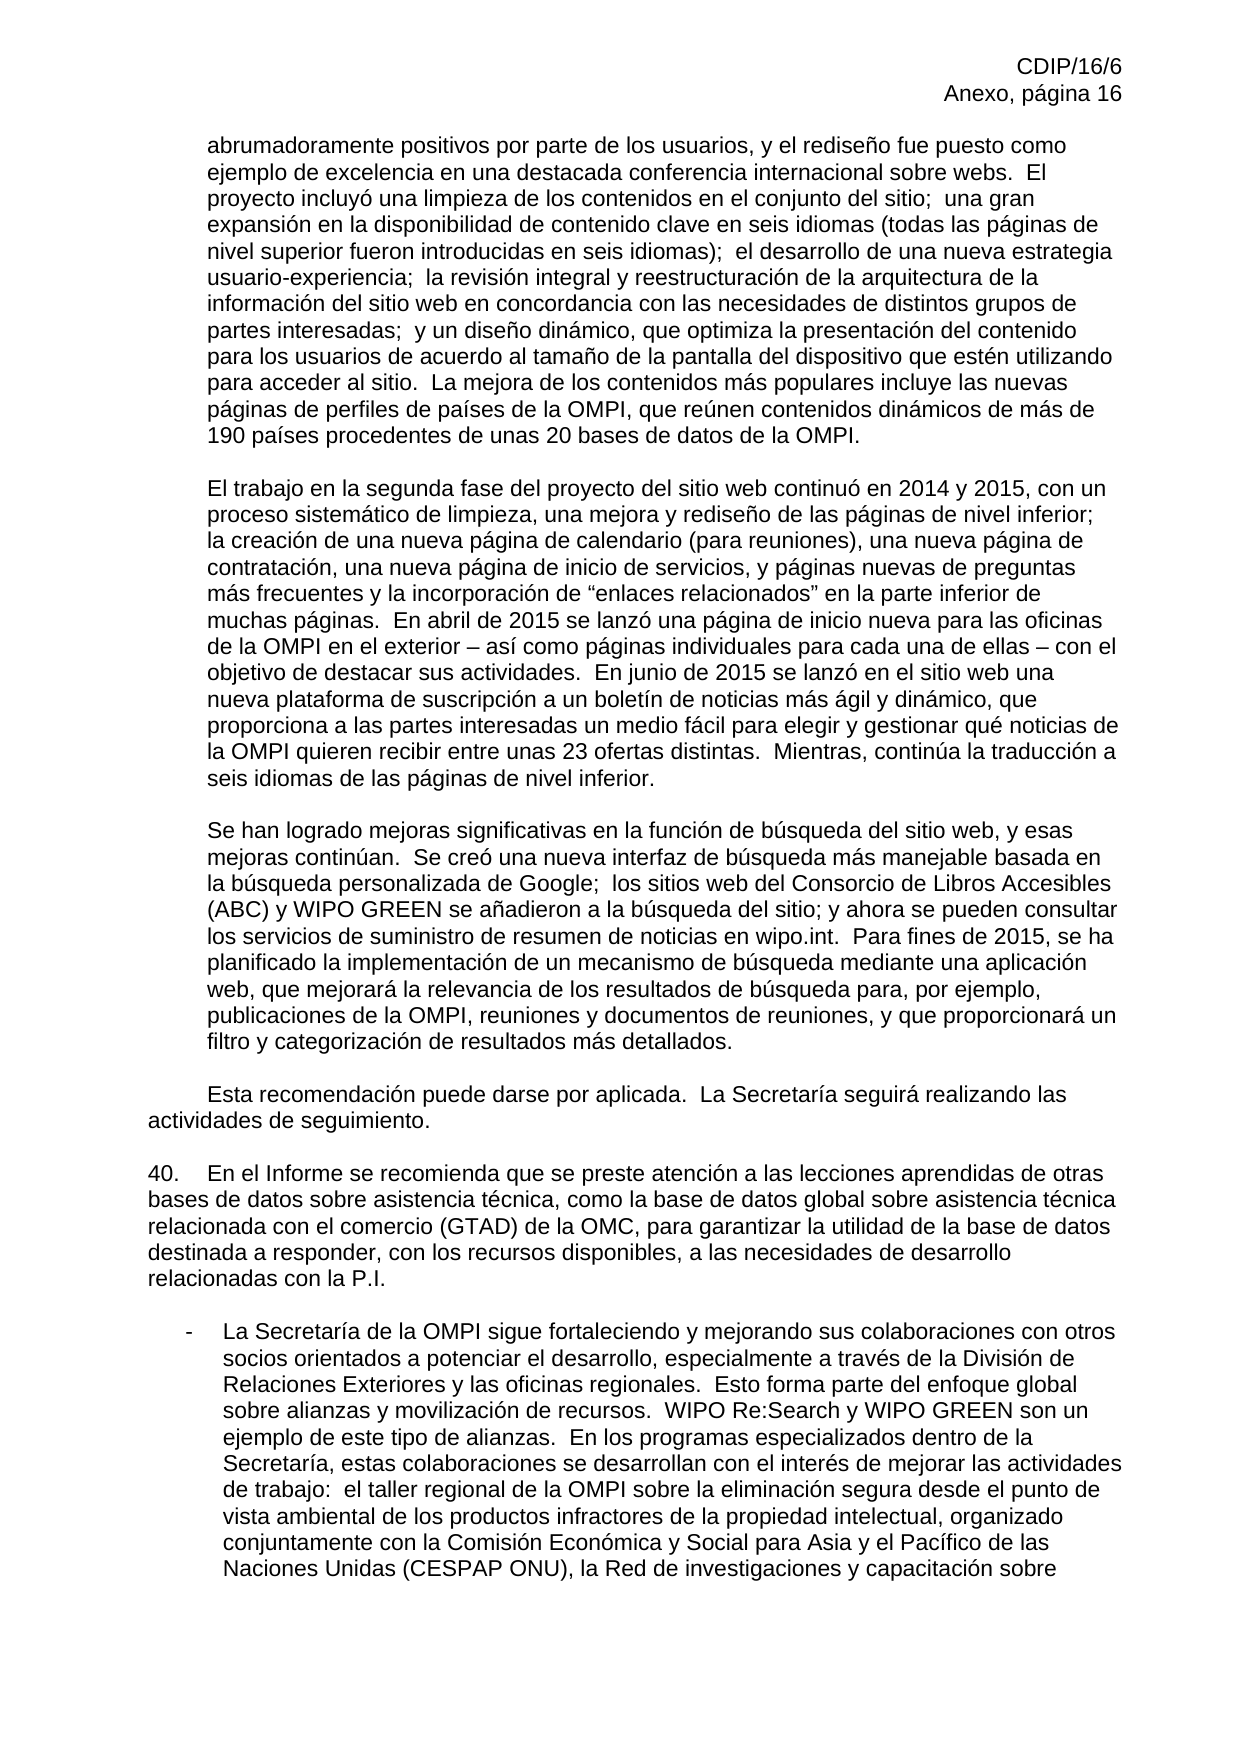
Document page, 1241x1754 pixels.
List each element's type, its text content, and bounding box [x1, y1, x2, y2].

text Esta recomendación puede darse por aplicada. La Secretaría seguirá realizando las actividades de seguimiento. [148, 1081, 1122, 1134]
list La Secretaría de la OMPI sigue fortaleciendo y mejorando sus colaboraciones con otros socios orientados a potenciar el desarrollo, especialmente a través de la División de Relaciones Exteriores y las oficinas regionales. Esto forma parte del enfoque global sobre alianzas y movilización de recursos. WIPO Re:Search y WIPO GREEN son un ejemplo de este tipo de alianzas. En los programas especializados dentro de la Secretaría, estas colaboraciones se desarrollan con el interés de mejorar las actividades de trabajo: el taller regional de la OMPI sobre la eliminación segura desde el punto de vista ambiental de los productos infractores de la propiedad intelectual, organizado conjuntamente con la Comisión Económica y Social para Asia y el Pacífico de las Naciones Unidas (CESPAP ONU), la Red de investigaciones y capacitación sobre [185, 1318, 1122, 1582]
text El trabajo en la segunda fase del proyecto del sitio web continuó en 2014 y 2015, con un proceso sistemático de limpieza, una mejora y rediseño de las páginas de nivel inferior; la creación de una nueva página de calendario (para reuniones), una nueva página de contratación, una nueva página de inicio de servicios, y páginas nuevas de preguntas más frecuentes y la incorporación de “enlaces relacionados” en la parte inferior de muchas páginas. En abril de 2015 se lanzó una página de inicio nueva para las oficinas de la OMPI en el exterior – así como páginas individuales para cada una de ellas – con el objetivo de destacar sus actividades. En junio de 2015 se lanzó en el sitio web una nueva plataforma de suscripción a un boletín de noticias más ágil y dinámico, que proporciona a las partes interesadas un medio fácil para elegir y gestionar qué noticias de la OMPI quieren recibir entre unas 23 ofertas distintas. Mientras, continúa la traducción a seis idiomas de las páginas de nivel inferior. [207, 475, 1122, 791]
text Se han logrado mejoras significativas en la función de búsqueda del sitio web, y esas mejoras continúan. Se creó una nueva interfaz de búsqueda más manejable basada en la búsqueda personalizada de Google; los sitios web del Consorcio de Libros Accesibles (ABC) y WIPO GREEN se añadieron a la búsqueda del sitio; y ahora se pueden consultar los servicios de suministro de resumen de noticias en wipo.int. Para fines de 2015, se ha planificado la implementación de un mecanismo de búsqueda mediante una aplicación web, que mejorará la relevancia de los resultados de búsqueda para, por ejemplo, publicaciones de la OMPI, reuniones y documentos de reuniones, y que proporcionará un filtro y categorización de resultados más detallados. [207, 817, 1122, 1054]
text 40. En el Informe se recomienda que se preste atención a las lecciones aprendidas de otras bases de datos sobre asistencia técnica, como la base de datos global sobre asistencia técnica relacionada con el comercio (GTAD) de la OMC, para garantizar la utilidad de la base de datos destinada a responder, con los recursos disponibles, a las necesidades de desarrollo relacionadas con la P.I. [148, 1160, 1122, 1292]
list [169, 132, 1122, 448]
